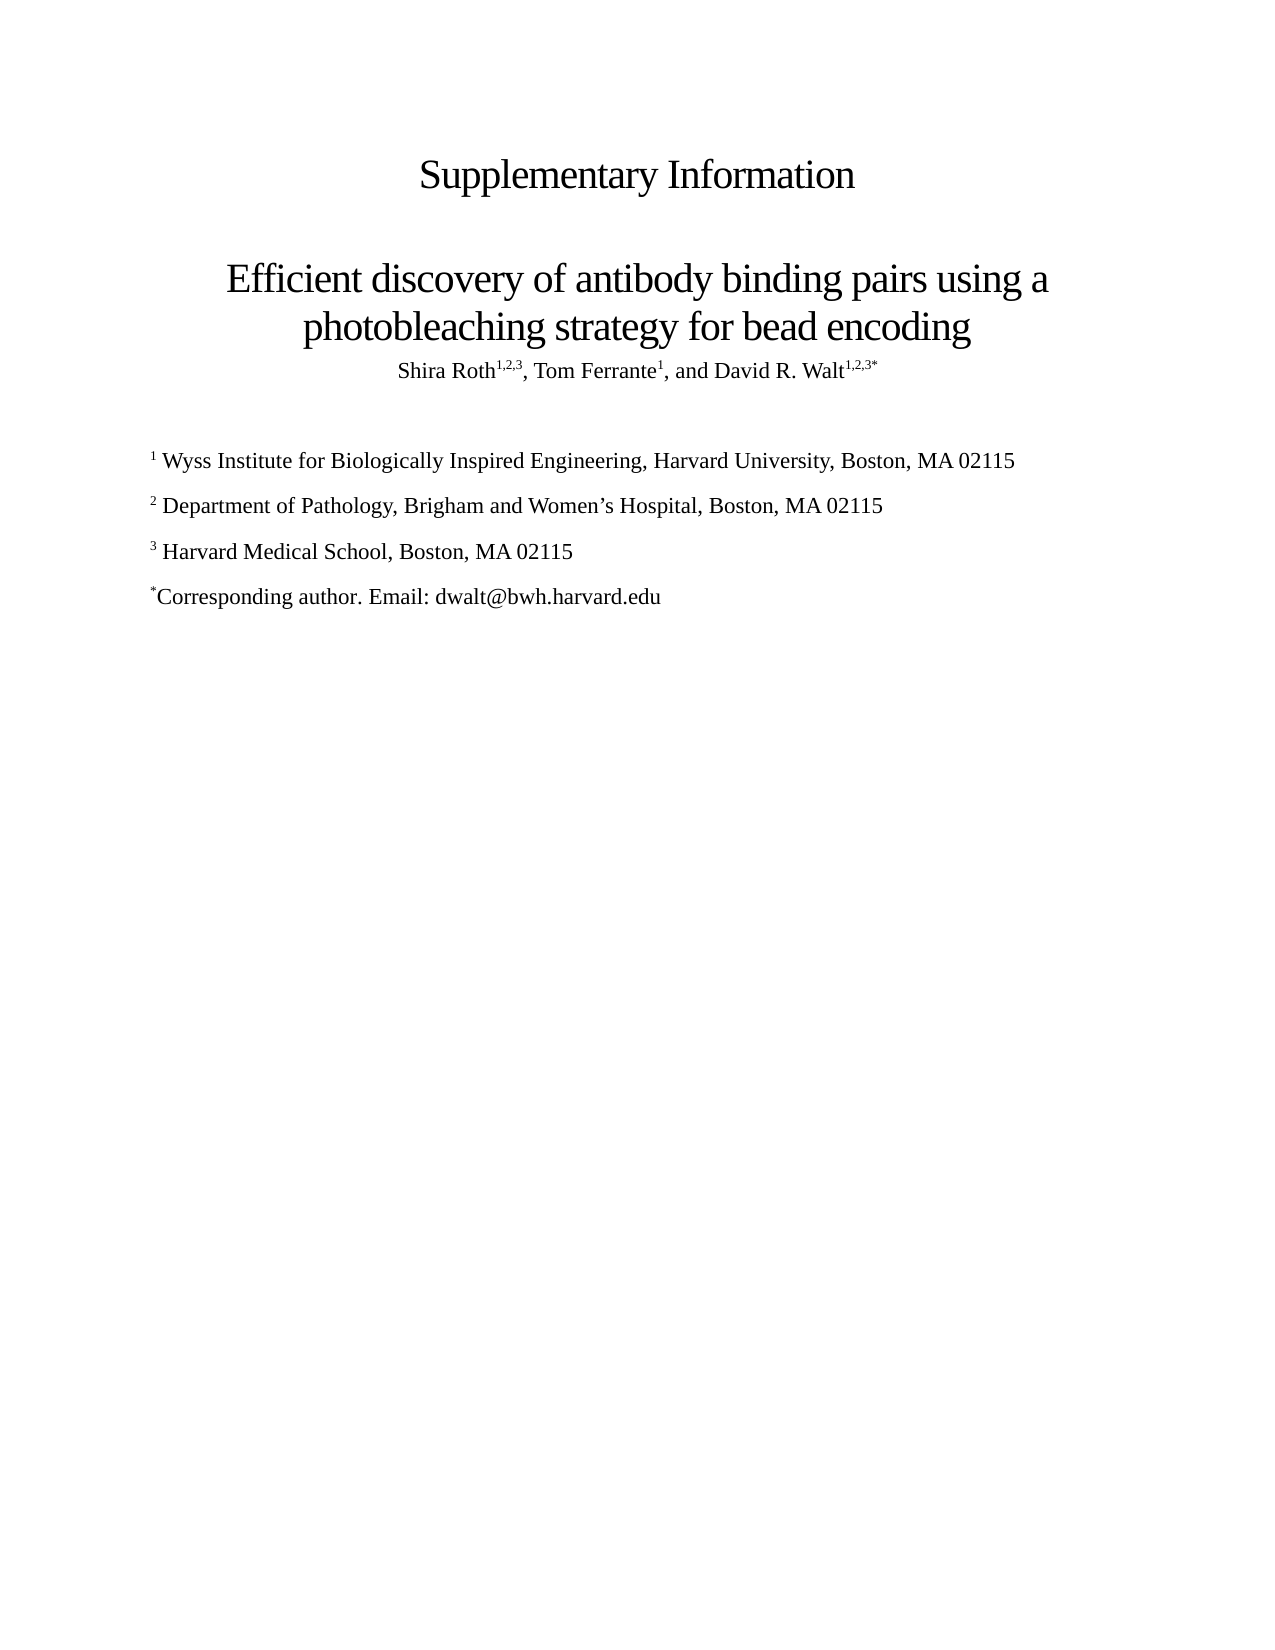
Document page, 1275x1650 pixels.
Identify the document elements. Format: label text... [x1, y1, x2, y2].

text 3 Harvard Medical School, Boston, MA 02115 [150, 538, 1125, 564]
text 2 Department of Pathology, Brigham and Women’s Hospital, Boston, MA 02115 [150, 493, 1125, 519]
title Efficient discovery of antibody binding pairs using a photobleaching strategy for bead encoding [150, 253, 1125, 349]
text Shira Roth1,2,3, Tom Ferrante1, and David R. Walt1,2,3* [150, 357, 1125, 384]
text 1 Wyss Institute for Biologically Inspired Engineering, Harvard University, Boston, MA 02115 [150, 447, 1125, 474]
text *Corresponding author. Email: dwalt@bwh.harvard.edu [150, 583, 1125, 609]
title Supplementary Information [150, 150, 1125, 198]
